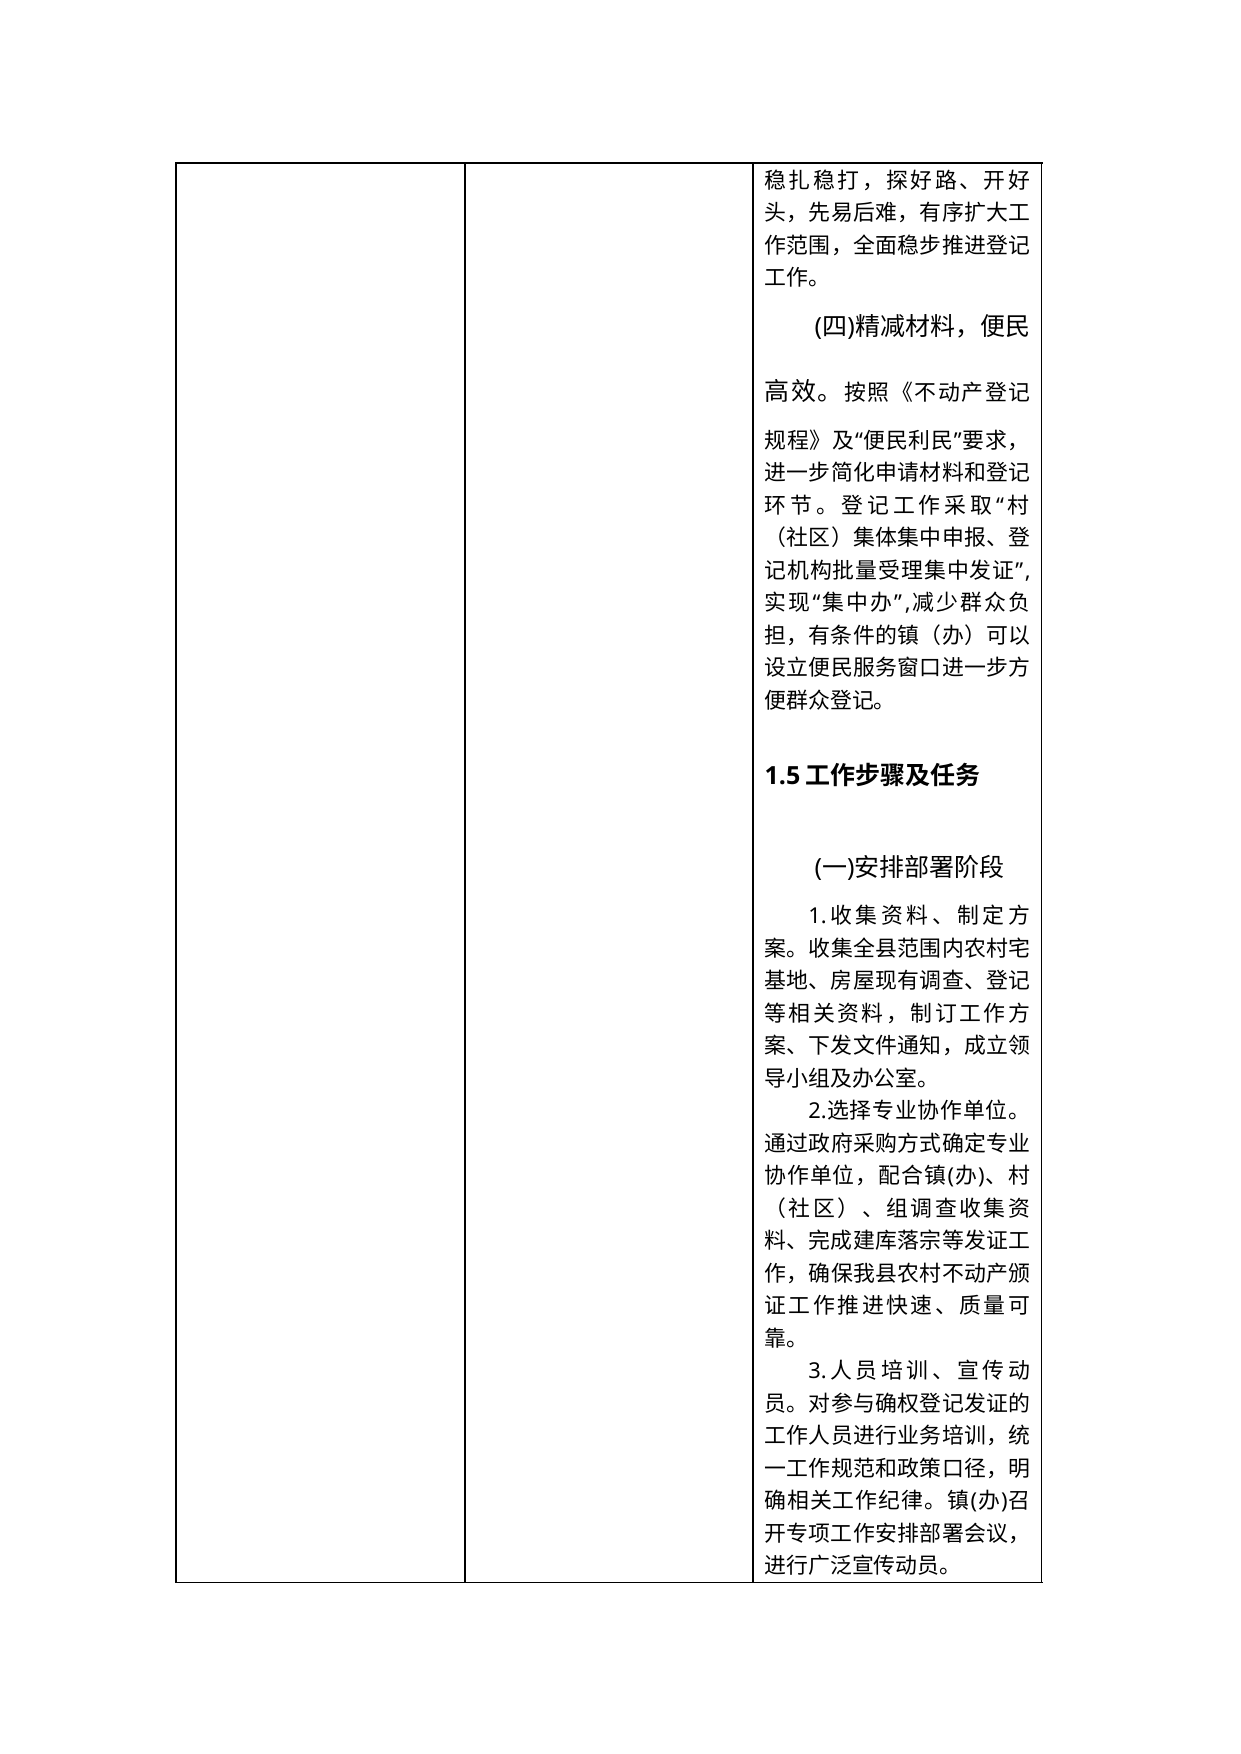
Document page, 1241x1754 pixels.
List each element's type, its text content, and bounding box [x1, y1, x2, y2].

table_cell [466, 164, 752, 1582]
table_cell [754, 164, 1041, 1582]
table_cell 1 [177, 164, 464, 1582]
